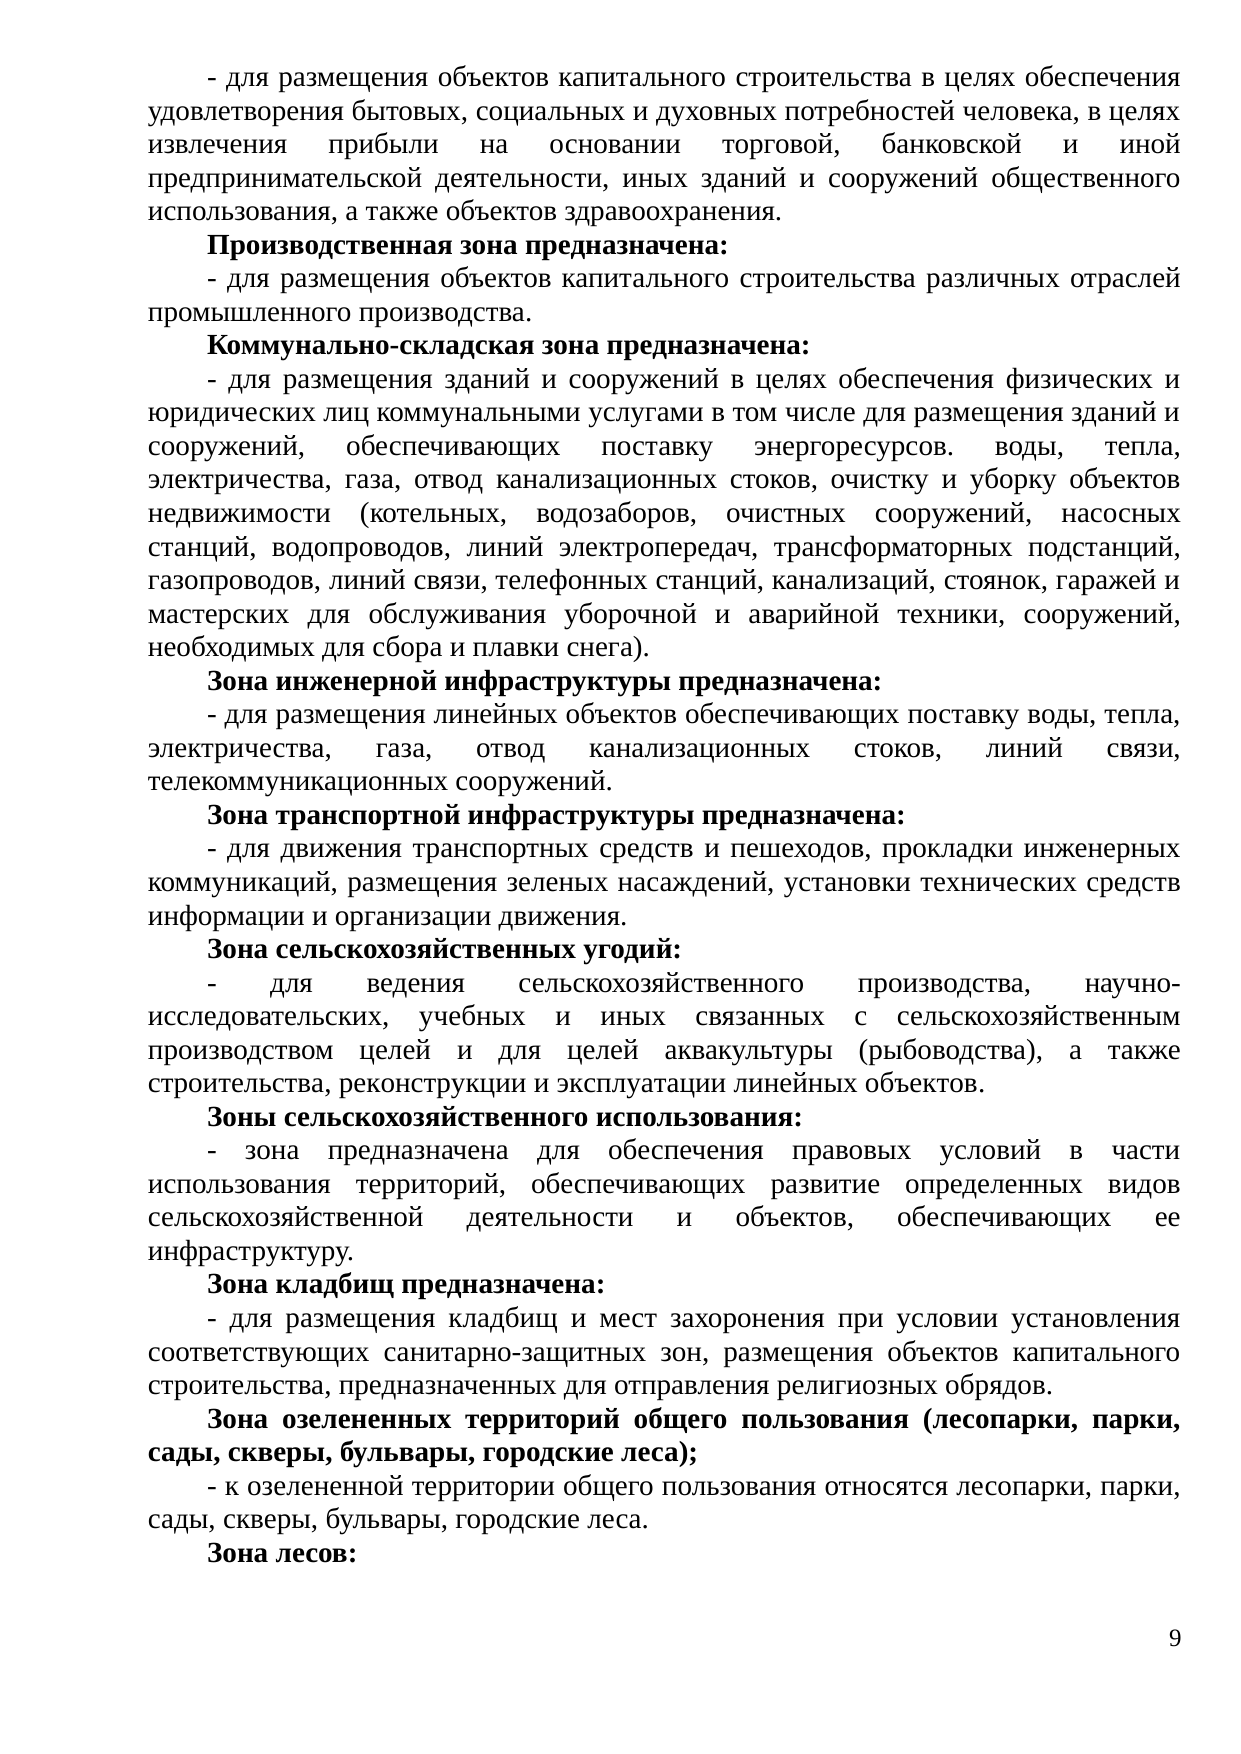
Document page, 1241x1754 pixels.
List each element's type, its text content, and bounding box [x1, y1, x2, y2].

text - для размещения кладбищ и мест захоронения при условии установления соответствующих санитарно-защитных зон, размещения объектов капитального строительства, предназначенных для отправления религиозных обрядов. [148, 1300, 1181, 1401]
text Зона транспортной инфраструктуры предназначена: [148, 797, 1181, 831]
text - к озелененной территории общего пользования относятся лесопарки, парки, сады, скверы, бульвары, городские леса. [148, 1468, 1181, 1535]
text Зона кладбищ предназначена: [148, 1267, 1181, 1300]
text - для размещения линейных объектов обеспечивающих поставку воды, тепла, электричества, газа, отвод канализационных стоков, линий связи, телекоммуникационных сооружений. [148, 696, 1181, 797]
text Коммунально-складская зона предназначена: [148, 327, 1181, 361]
text Зона сельскохозяйственных угодий: [148, 931, 1181, 965]
text - для размещения объектов капитального строительства различных отраслей промышленного производства. [148, 260, 1181, 327]
text Зоны сельскохозяйственного использования: [148, 1099, 1181, 1132]
text Производственная зона предназначена: [148, 227, 1181, 260]
text - для движения транспортных средств и пешеходов, прокладки инженерных коммуникаций, размещения зеленых насаждений, установки технических средств информации и организации движения. [148, 831, 1181, 931]
text - зона предназначена для обеспечения правовых условий в части использования территорий, обеспечивающих развитие определенных видов сельскохозяйственной деятельности и объектов, обеспечивающих ее инфраструктуру. [148, 1132, 1181, 1267]
text Зона озелененных территорий общего пользования (лесопарки, парки, сады, скверы, бульвары, городские леса); [148, 1401, 1181, 1468]
text - для размещения объектов капитального строительства в целях обеспечения удовлетворения бытовых, социальных и духовных потребностей человека, в целях извлечения прибыли на основании торговой, банковской и иной предпринимательской деятельности, иных зданий и сооружений общественного использования, а также объектов здравоохранения. [148, 59, 1181, 227]
text - для размещения зданий и сооружений в целях обеспечения физических и юридических лиц коммунальными услугами в том числе для размещения зданий и сооружений, обеспечивающих поставку энергоресурсов. воды, тепла, электричества, газа, отвод канализационных стоков, очистку и уборку объектов недвижимости (котельных, водозаборов, очистных сооружений, насосных станций, водопроводов, линий электропередач, трансформаторных подстанций, газопроводов, линий связи, телефонных станций, канализаций, стоянок, гаражей и мастерских для обслуживания уборочной и аварийной техники, сооружений, необходимых для сбора и плавки снега). [148, 361, 1181, 663]
text - для ведения сельскохозяйственного производства, научно-исследовательских, учебных и иных связанных с сельскохозяйственным производством целей и для целей аквакультуры (рыбоводства), а также строительства, реконструкции и эксплуатации линейных объектов. [148, 965, 1181, 1099]
text Зона инженерной инфраструктуры предназначена: [148, 663, 1181, 696]
text Зона лесов: [148, 1535, 1181, 1568]
